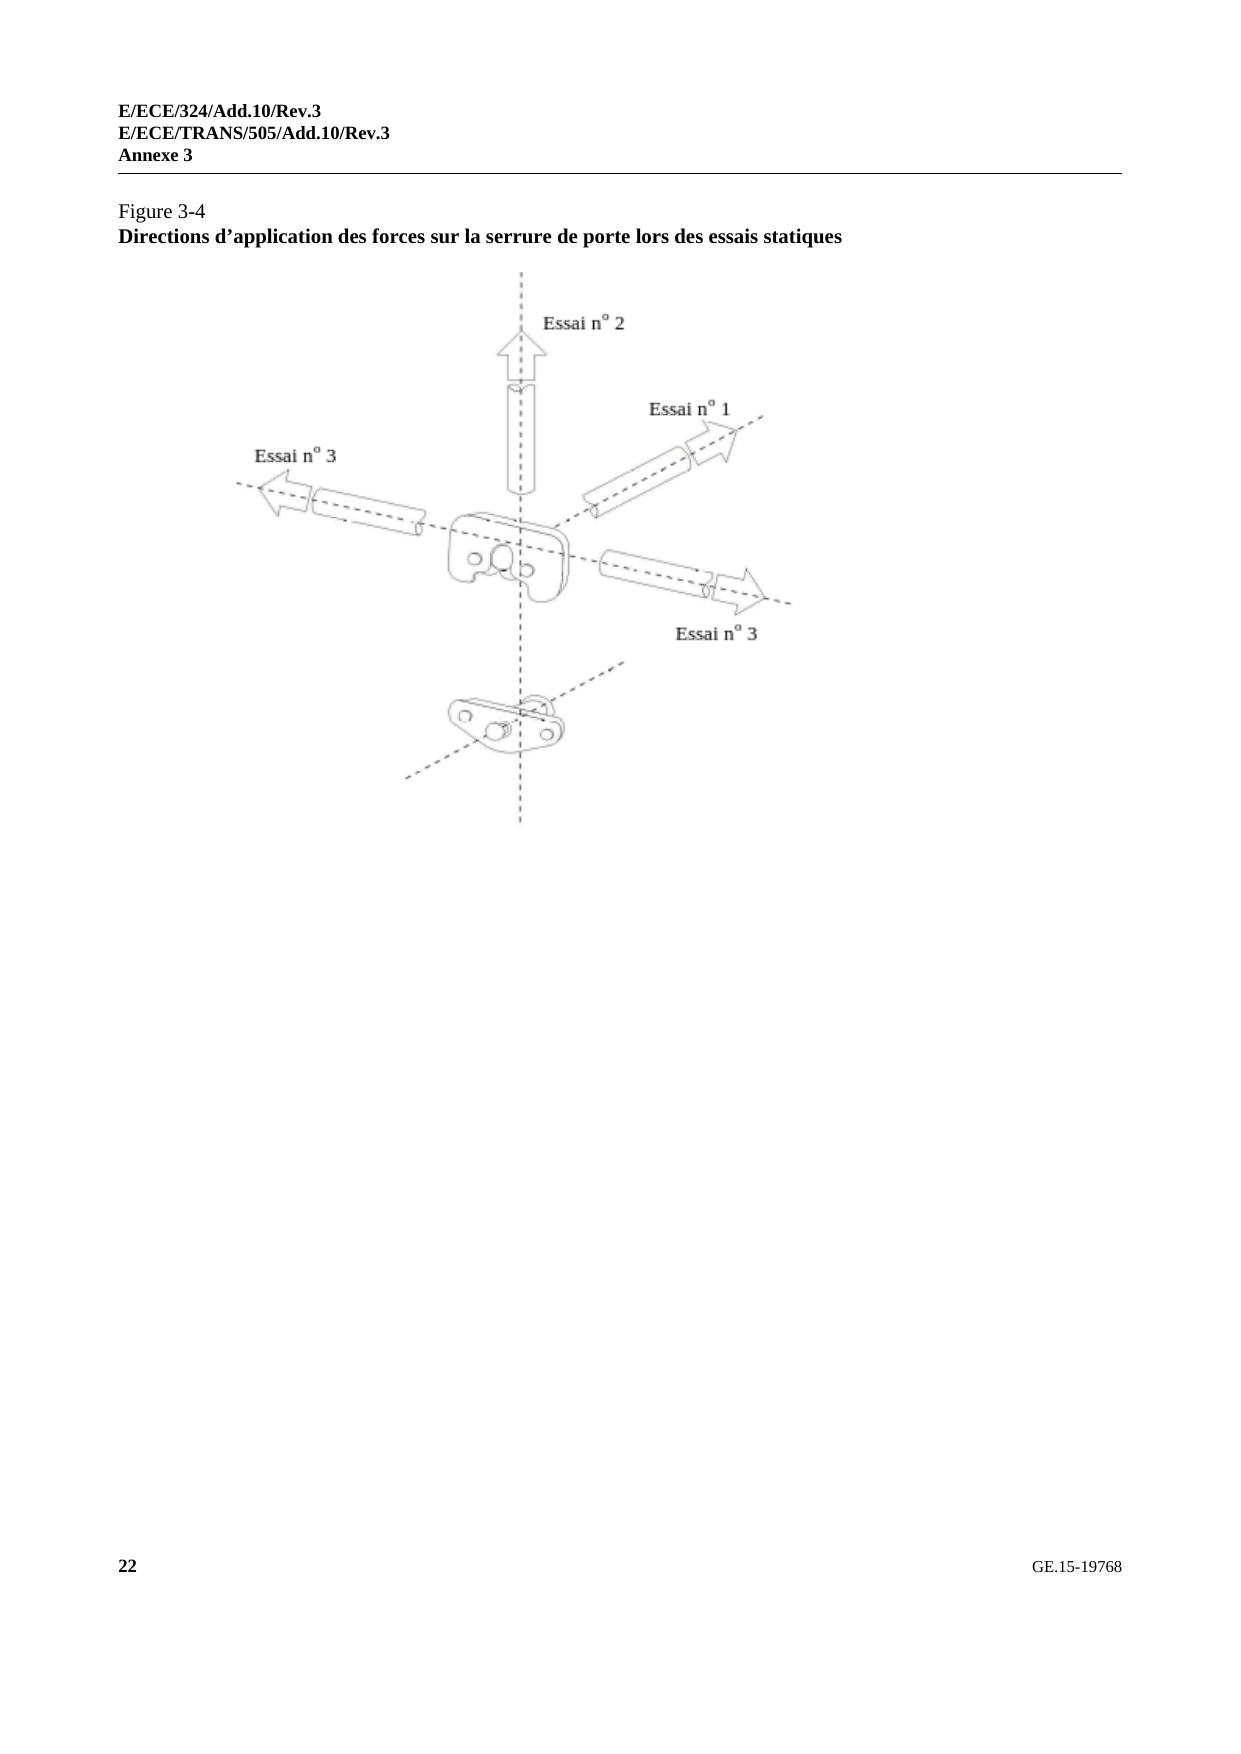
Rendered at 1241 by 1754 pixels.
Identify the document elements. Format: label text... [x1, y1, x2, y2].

subtitle Figure 3-4 Directions d’application des forces sur la serrure de porte lors des essais statiques [118, 199, 1122, 248]
